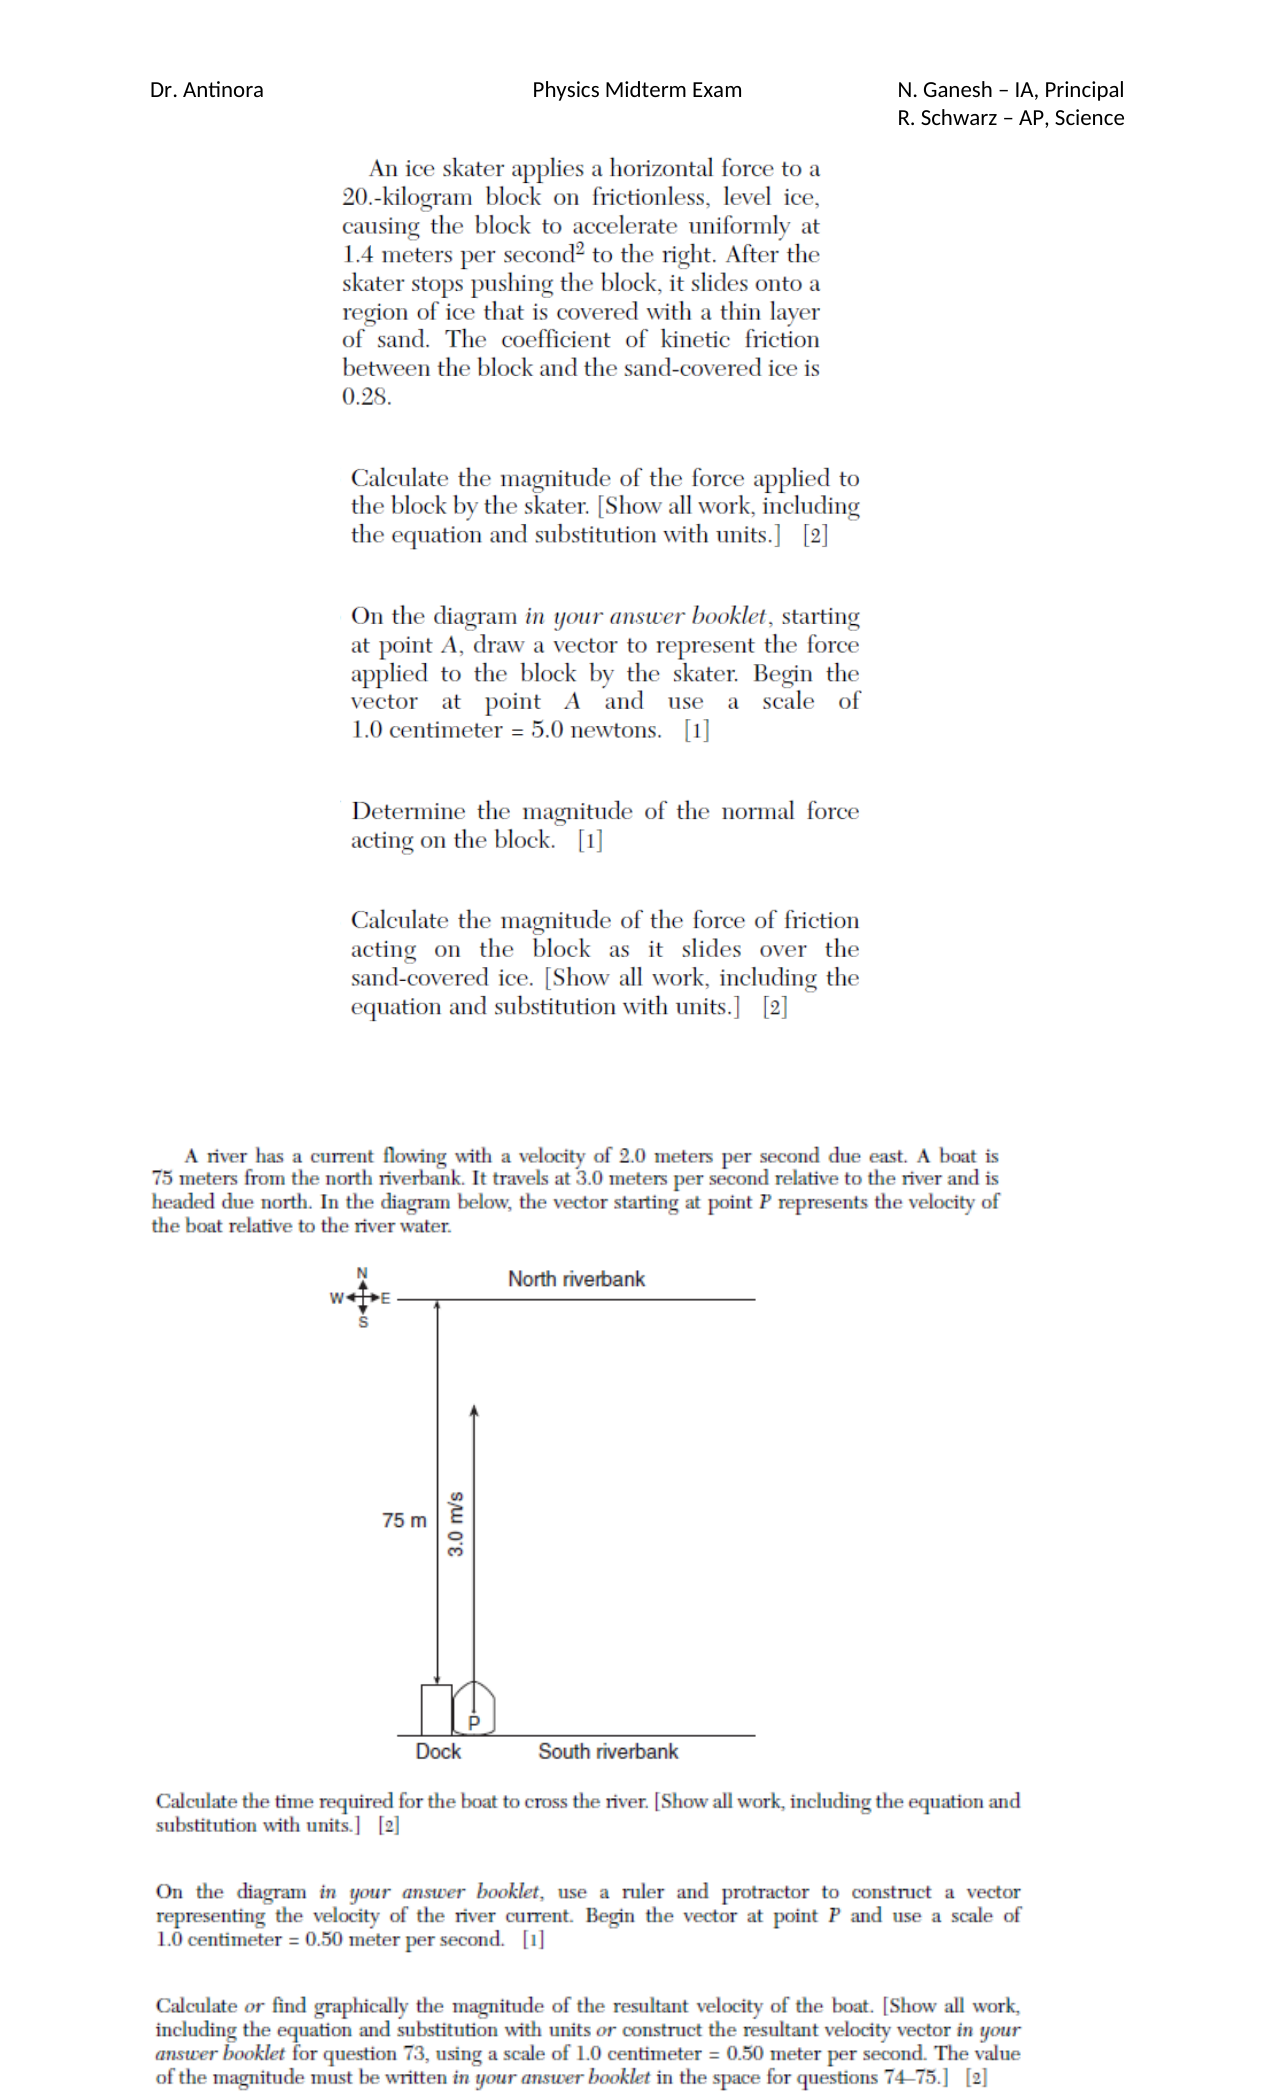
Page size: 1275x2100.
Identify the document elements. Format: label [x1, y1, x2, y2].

picture [150, 1128, 1041, 2097]
picture [340, 152, 862, 1030]
